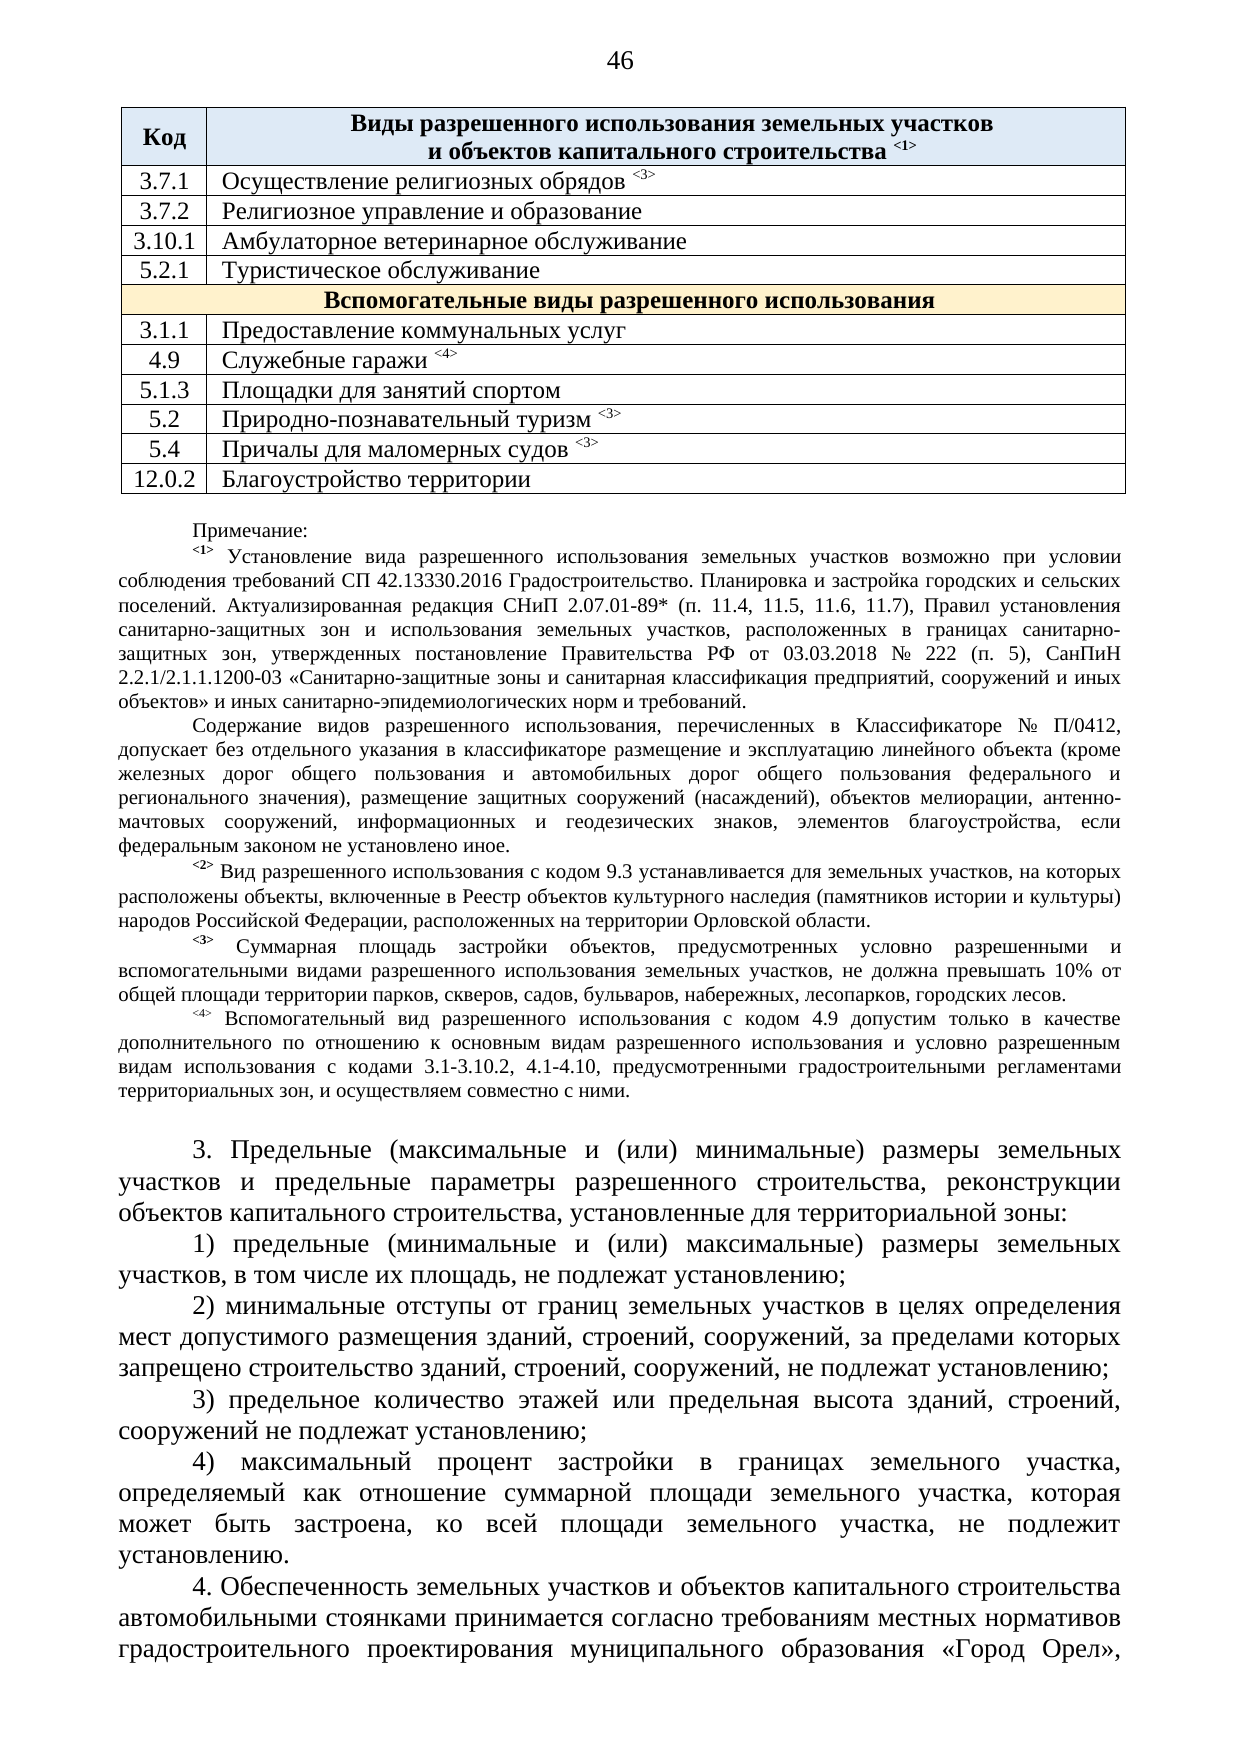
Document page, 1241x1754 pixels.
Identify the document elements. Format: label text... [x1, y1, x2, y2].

text 3. Предельные (максимальные и (или) минимальные) размеры земельных участков и предельные параметры разрешенного строительства, реконструкции объектов капитального строительства, установленные для территориальной зоны: [118, 1133, 1122, 1227]
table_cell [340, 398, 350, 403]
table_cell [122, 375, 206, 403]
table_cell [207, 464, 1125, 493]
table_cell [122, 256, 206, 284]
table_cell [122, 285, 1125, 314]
text 2) минимальные отступы от границ земельных участков в целях определения мест допустимого размещения зданий, строений, сооружений, за пределами которых запрещено строительство зданий, строений, сооружений, не подлежат установлению; [118, 1289, 1122, 1383]
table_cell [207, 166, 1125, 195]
text <2> Вид разрешенного использования с кодом 9.3 устанавливается для земельных участков, на которых расположены объекты, включенные в Реестр объектов культурного наследия (памятников истории и культуры) народов Российской Федерации, расположенных на территории Орловской области. [118, 857, 1122, 932]
text <4> Вспомогательный вид разрешенного использования с кодом 4.9 допустим только в качестве дополнительного по отношению к основным видам разрешенного использования и условно разрешенным видам использования с кодами 3.1-3.10.2, 4.1-4.10, предусмотренными градостроительными регламентами территориальных зон, и осуществляем совместно с ними. [118, 1006, 1122, 1102]
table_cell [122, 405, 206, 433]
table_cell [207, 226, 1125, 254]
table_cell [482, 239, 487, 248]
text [118, 1569, 1122, 1663]
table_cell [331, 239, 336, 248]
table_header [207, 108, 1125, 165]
text <3> Суммарная площадь застройки объектов, предусмотренных условно разрешенными и вспомогательными видами разрешенного использования земельных участков, не должна превышать 10% от общей площади территории парков, скверов, садов, бульваров, набережных, лесопарков, городских лесов. [118, 932, 1122, 1006]
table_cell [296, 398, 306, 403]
text 1) предельные (минимальные и (или) максимальные) размеры земельных участков, в том числе их площадь, не подлежат установлению; [118, 1227, 1122, 1289]
text 4) максимальный процент застройки в границах земельного участка, определяемый как отношение суммарной площади земельного участка, которая может быть застроена, ко всей площади земельного участка, не подлежит установлению. [118, 1445, 1122, 1569]
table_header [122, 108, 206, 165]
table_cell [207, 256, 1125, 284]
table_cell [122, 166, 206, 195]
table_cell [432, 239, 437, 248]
text 3) предельное количество этажей или предельная высота зданий, строений, сооружений не подлежат установлению; [118, 1383, 1122, 1445]
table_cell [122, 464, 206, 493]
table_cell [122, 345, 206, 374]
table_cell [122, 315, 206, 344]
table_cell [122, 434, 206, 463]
text Содержание видов разрешенного использования, перечисленных в Классификаторе № П/0412, допускает без отдельного указания в классификаторе размещение и эксплуатацию линейного объекта (кроме железных дорог общего пользования и автомобильных дорог общего пользования федерального и регионального значения), размещение защитных сооружений (насаждений), объектов мелиорации, антенно-мачтовых сооружений, информационных и геодезических знаков, элементов благоустройства, если федеральным законом не установлено иное. [118, 713, 1122, 857]
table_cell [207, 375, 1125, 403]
text <1> Установление вида разрешенного использования земельных участков возможно при условии соблюдения требований СП 42.13330.2016 Градостроительство. Планировка и застройка городских и сельских поселений. Актуализированная редакция СНиП 2.07.01-89* (п. 11.4, 11.5, 11.6, 11.7), Правил установления санитарно-защитных зон и использования земельных участков, расположенных в границах санитарно-защитных зон, утвержденных постановление Правительства РФ от 03.03.2018 № 222 (п. 5), СанПиН 2.2.1/2.1.1.1200-03 «Санитарно-защитные зоны и санитарная классификация предприятий, сооружений и иных объектов» и иных санитарно-эпидемиологических норм и требований. [118, 542, 1122, 713]
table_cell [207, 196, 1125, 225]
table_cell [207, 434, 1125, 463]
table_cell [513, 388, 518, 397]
text Примечание: [118, 518, 1122, 542]
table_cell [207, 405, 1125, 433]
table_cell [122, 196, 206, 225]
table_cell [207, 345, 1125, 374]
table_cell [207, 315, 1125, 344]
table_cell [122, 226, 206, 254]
